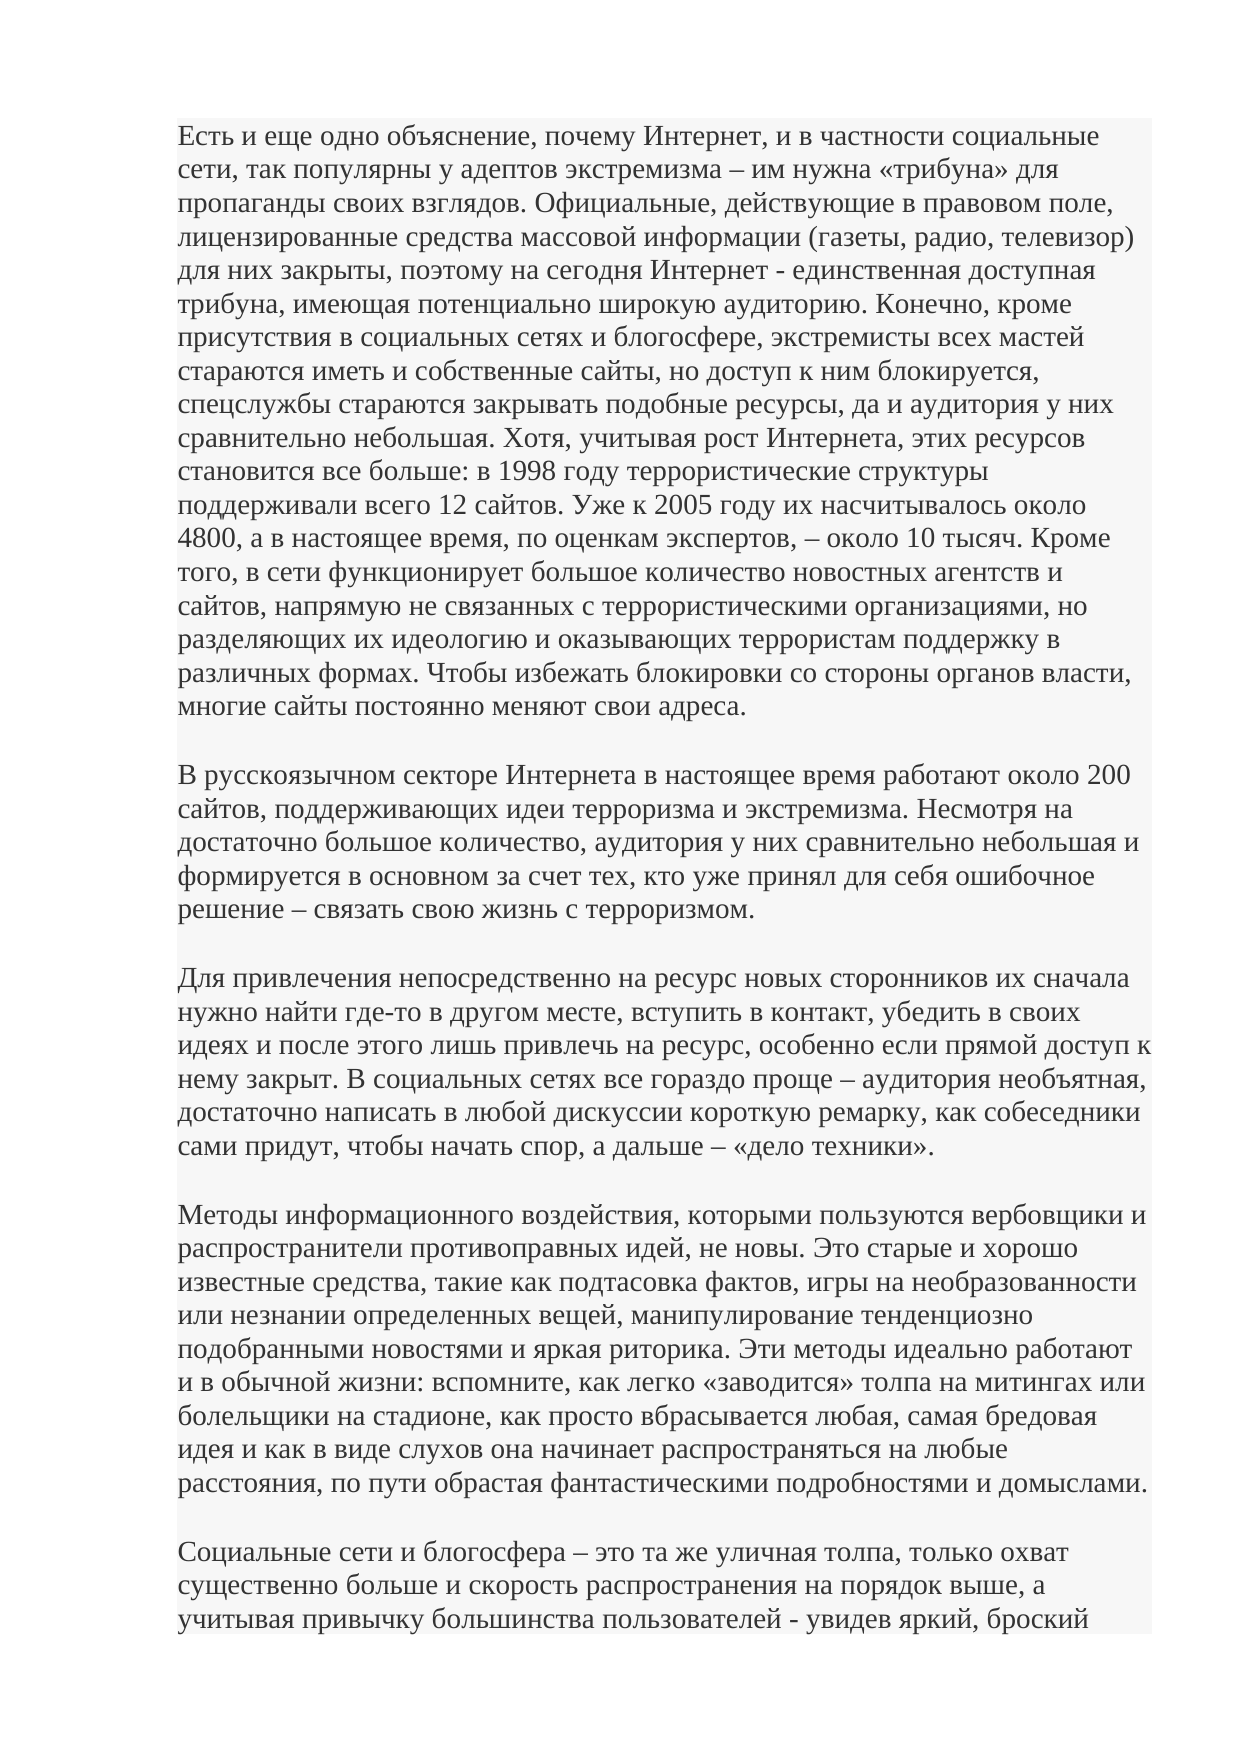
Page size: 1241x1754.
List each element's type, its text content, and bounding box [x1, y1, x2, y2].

text В русскоязычном секторе Интернета в настоящее время работают около 200 сайтов, поддерживающих идеи терроризма и экстремизма. Несмотря на достаточно большое количество, аудитория у них сравнительно небольшая и формируется в основном за счет тех, кто уже принял для себя ошибочное решение – связать свою жизнь с терроризмом. [177, 757, 1152, 925]
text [177, 1534, 1152, 1634]
text Для привлечения непосредственно на ресурс новых сторонников их сначала нужно найти где-то в другом месте, вступить в контакт, убедить в своих идеях и после этого лишь привлечь на ресурс, особенно если прямой доступ к нему закрыт. В социальных сетях все гораздо проще – аудитория необъятная, достаточно написать в любой дискуссии короткую ремарку, как собеседники сами придут, чтобы начать спор, а дальше – «дело техники». [177, 960, 1152, 1161]
text Есть и еще одно объяснение, почему Интернет, и в частности социальные сети, так популярны у адептов экстремизма – им нужна «трибуна» для пропаганды своих взглядов. Официальные, действующие в правовом поле, лицензированные средства массовой информации (газеты, радио, телевизор) для них закрыты, поэтому на сегодня Интернет - единственная доступная трибуна, имеющая потенциально широкую аудиторию. Конечно, кроме присутствия в социальных сетях и блогосфере, экстремисты всех мастей стараются иметь и собственные сайты, но доступ к ним блокируется, спецслужбы стараются закрывать подобные ресурсы, да и аудитория у них сравнительно небольшая. Хотя, учитывая рост Интернета, этих ресурсов становится все больше: в 1998 году террористические структуры поддерживали всего 12 сайтов. Уже к 2005 году их насчитывалось около 4800, а в настоящее время, по оценкам экспертов, – около 10 тысяч. Кроме того, в сети функционирует большое количество новостных агентств и сайтов, напрямую не связанных с террористическими организациями, но разделяющих их идеологию и оказывающих террористам поддержку в различных формах. Чтобы избежать блокировки со стороны органов власти, многие сайты постоянно меняют свои адреса. [177, 118, 1152, 722]
text Методы информационного воздействия, которыми пользуются вербовщики и распространители противоправных идей, не новы. Это старые и хорошо известные средства, такие как подтасовка фактов, игры на необразованности или незнании определенных вещей, манипулирование тенденциозно подобранными новостями и яркая риторика. Эти методы идеально работают и в обычной жизни: вспомните, как легко «заводится» толпа на митингах или болельщики на стадионе, как просто вбрасывается любая, самая бредовая идея и как в виде слухов она начинает распространяться на любые расстояния, по пути обрастая фантастическими подробностями и домыслами. [177, 1197, 1152, 1499]
